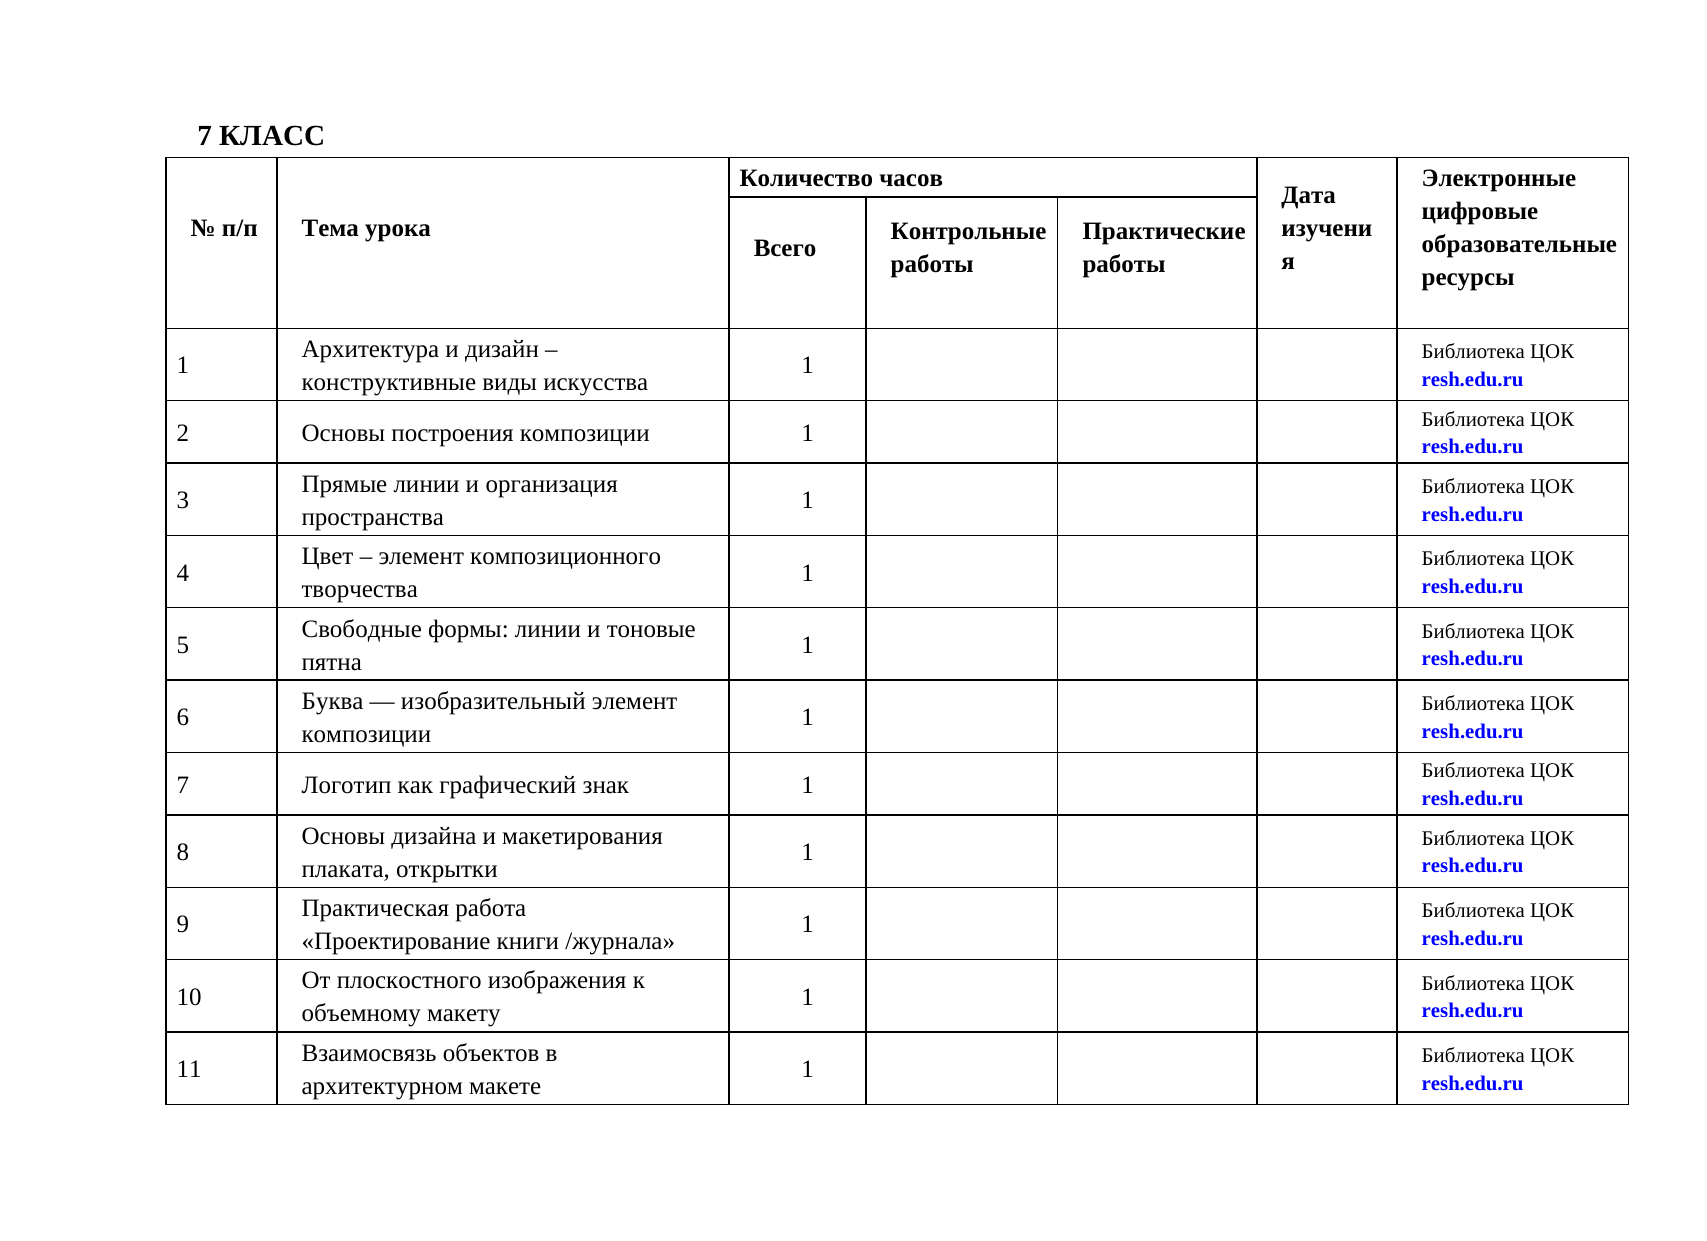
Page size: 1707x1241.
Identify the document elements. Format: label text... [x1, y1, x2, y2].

table_cell [1258, 681, 1396, 752]
table_cell [1258, 464, 1396, 534]
table_cell 1 [730, 816, 865, 886]
table_cell [1058, 536, 1256, 607]
table_cell Логотип как графический знак [278, 753, 728, 814]
table_cell Практическая работа «Проектирование книги /журнала» [278, 888, 728, 959]
table_cell 1 [730, 681, 865, 752]
table_cell [1258, 753, 1396, 814]
table_cell 2 [167, 401, 276, 462]
table_header Дата изучения [1258, 158, 1396, 327]
table_cell 5 [167, 608, 276, 679]
table_cell [1058, 401, 1256, 462]
table_cell [867, 1033, 1057, 1103]
table_cell 9 [167, 888, 276, 959]
table_cell 8 [167, 816, 276, 886]
table_cell Библиотека ЦОК resh.edu.ru [1398, 608, 1628, 679]
table_cell [867, 960, 1057, 1031]
table_cell 1 [730, 960, 865, 1031]
table_cell 1 [730, 608, 865, 679]
table_cell [867, 536, 1057, 607]
table_cell [1258, 401, 1396, 462]
table_cell Библиотека ЦОК resh.edu.ru [1398, 401, 1628, 462]
table_cell [1258, 608, 1396, 679]
table_cell [867, 329, 1057, 400]
table_cell [867, 608, 1057, 679]
table_cell Библиотека ЦОК resh.edu.ru [1398, 681, 1628, 752]
table_cell Основы построения композиции [278, 401, 728, 462]
table_header Электронные цифровые образовательные ресурсы [1398, 158, 1628, 327]
table_cell [1058, 681, 1256, 752]
table_cell 10 [167, 960, 276, 1031]
table_cell [1058, 329, 1256, 400]
table_cell 1 [730, 1033, 865, 1103]
table_cell 1 [730, 401, 865, 462]
table_cell Цвет – элемент композиционного творчества [278, 536, 728, 607]
table_cell От плоскостного изображения к объемному макету [278, 960, 728, 1031]
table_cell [1398, 1033, 1628, 1103]
table_cell [867, 888, 1057, 959]
table_cell [1058, 960, 1256, 1031]
table_cell [1258, 816, 1396, 886]
table_header Тема урока [278, 158, 728, 327]
table_cell 1 [167, 329, 276, 400]
table_cell Свободные формы: линии и тоновые пятна [278, 608, 728, 679]
table_cell [1258, 960, 1396, 1031]
table_cell [867, 681, 1057, 752]
table_cell [1258, 536, 1396, 607]
table_header Количество часов [730, 158, 1256, 196]
table_header № п/п [167, 158, 276, 327]
table_cell Контрольные работы [867, 198, 1057, 327]
table_cell 4 [167, 536, 276, 607]
table_cell Всего [730, 198, 865, 327]
table_cell 1 [730, 536, 865, 607]
table_cell 1 [730, 753, 865, 814]
table_cell Практические работы [1058, 198, 1256, 327]
table_cell [1058, 888, 1256, 959]
table_cell [867, 464, 1057, 534]
table_cell [1058, 1033, 1256, 1103]
table_cell Библиотека ЦОК resh.edu.ru [1398, 816, 1628, 886]
table_cell [1058, 608, 1256, 679]
table_cell Основы дизайна и макетирования плаката, открытки [278, 816, 728, 886]
table_cell 1 [730, 329, 865, 400]
table_cell Библиотека ЦОК resh.edu.ru [1398, 960, 1628, 1031]
table_cell [867, 401, 1057, 462]
table_cell Библиотека ЦОК resh.edu.ru [1398, 536, 1628, 607]
table_cell Прямые линии и организация пространства [278, 464, 728, 534]
table_cell 1 [730, 888, 865, 959]
table_cell [1258, 329, 1396, 400]
table_cell Буква — изобразительный элемент композиции [278, 681, 728, 752]
table_cell [867, 753, 1057, 814]
table_cell [1258, 888, 1396, 959]
table_cell [867, 816, 1057, 886]
table_cell 6 [167, 681, 276, 752]
table_cell 3 [167, 464, 276, 534]
table_cell [1058, 753, 1256, 814]
table_cell 7 [167, 753, 276, 814]
table_cell Архитектура и дизайн – конструктивные виды искусства [278, 329, 728, 400]
table_cell 11 [167, 1033, 276, 1103]
table_cell 1 [730, 464, 865, 534]
table_cell Библиотека ЦОК resh.edu.ru [1398, 888, 1628, 959]
table_cell Взаимосвязь объектов в архитектурном макете [278, 1033, 728, 1103]
table_cell Библиотека ЦОК resh.edu.ru [1398, 464, 1628, 534]
text 7 КЛАСС [190, 118, 1618, 152]
table_cell [1258, 1033, 1396, 1103]
table_cell [1058, 816, 1256, 886]
table_cell Библиотека ЦОК resh.edu.ru [1398, 753, 1628, 814]
table_cell Библиотека ЦОК resh.edu.ru [1398, 329, 1628, 400]
table_cell [1058, 464, 1256, 534]
